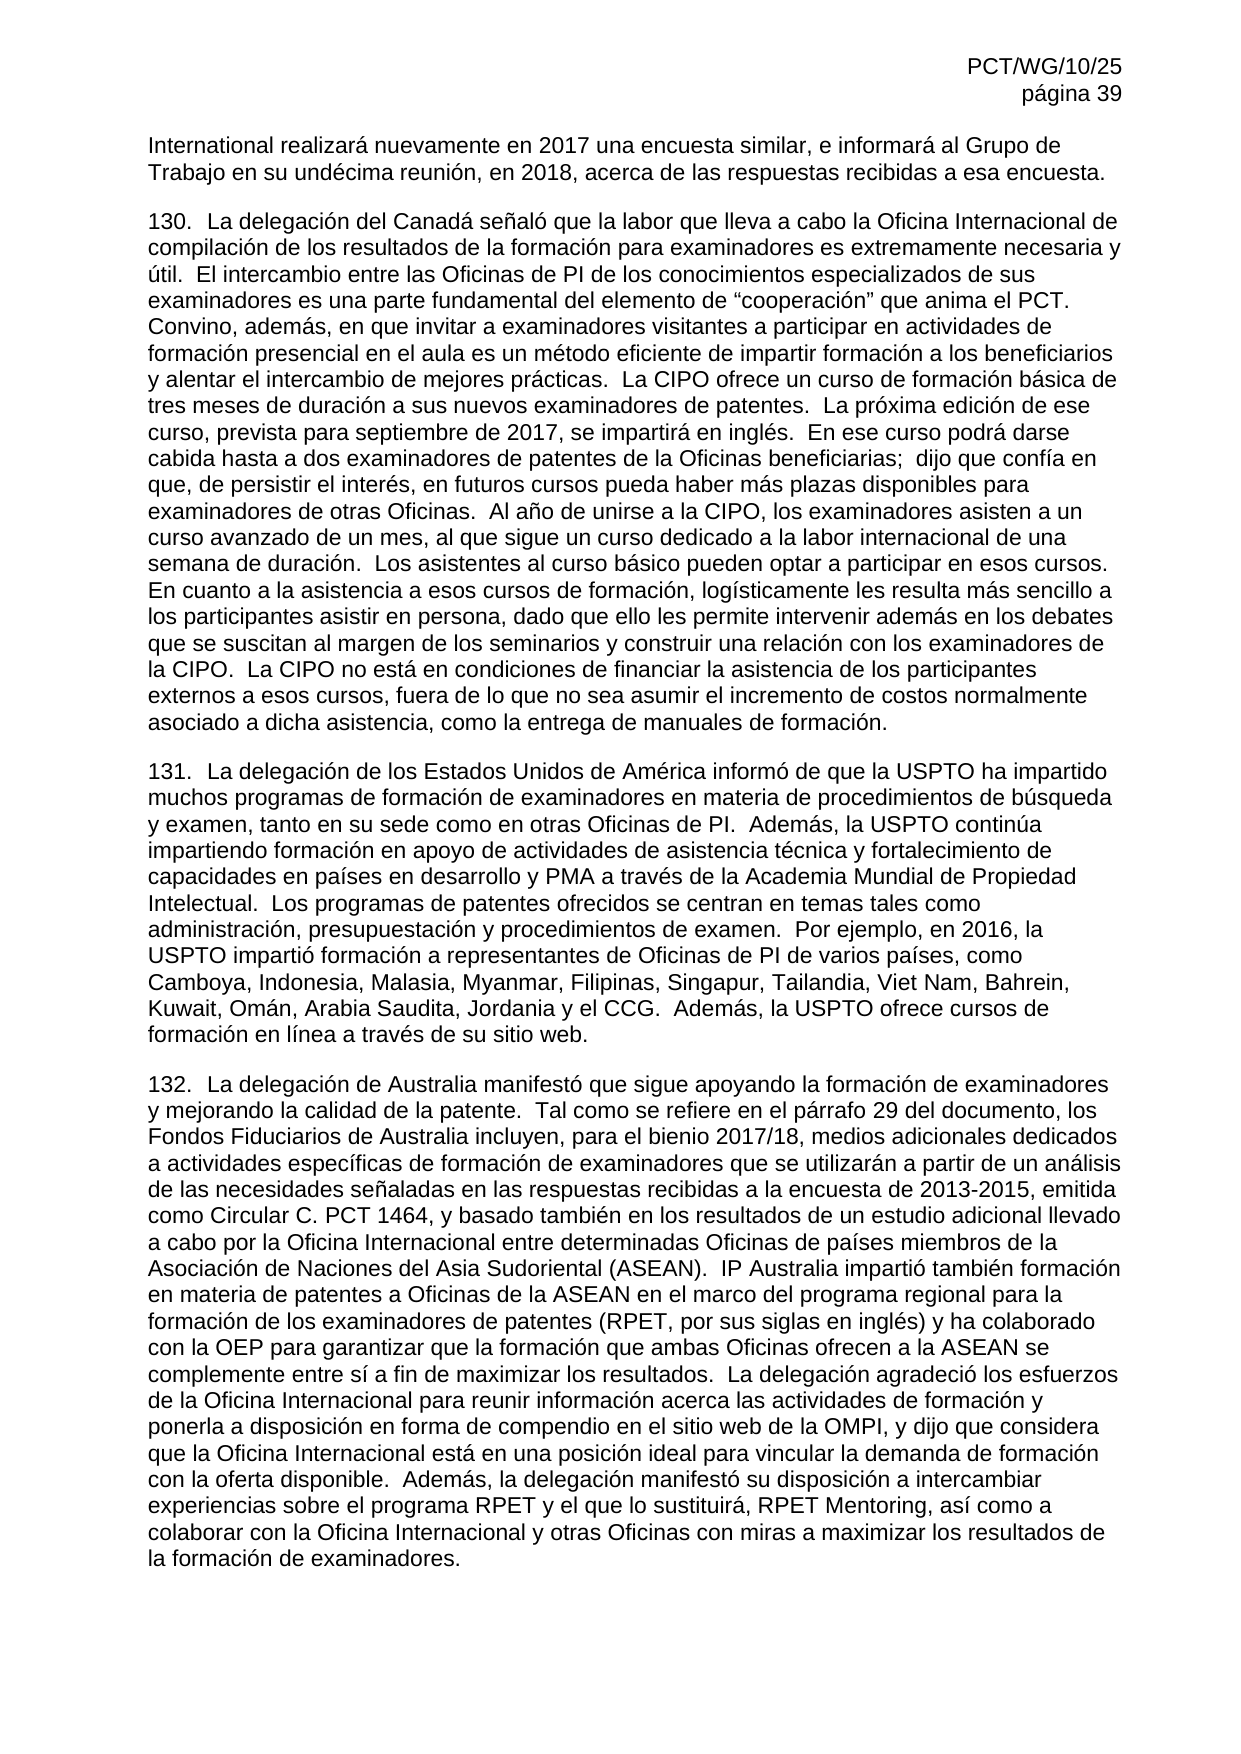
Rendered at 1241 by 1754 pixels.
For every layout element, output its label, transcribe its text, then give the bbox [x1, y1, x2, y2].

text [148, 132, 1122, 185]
text La delegación de Australia manifestó que sigue apoyando la formación de examinadores y mejorando la calidad de la patente. Tal como se refiere en el párrafo 29 del documento, los Fondos Fiduciarios de Australia incluyen, para el bienio 2017/18, medios adicionales dedicados a actividades específicas de formación de examinadores que se utilizarán a partir de un análisis de las necesidades señaladas en las respuestas recibidas a la encuesta de 2013-2015, emitida como Circular C. PCT 1464, y basado también en los resultados de un estudio adicional llevado a cabo por la Oficina Internacional entre determinadas Oficinas de países miembros de la Asociación de Naciones del Asia Sudoriental (ASEAN). IP Australia impartió también formación en materia de patentes a Oficinas de la ASEAN en el marco del programa regional para la formación de los examinadores de patentes (RPET, por sus siglas en inglés) y ha colaborado con la OEP para garantizar que la formación que ambas Oficinas ofrecen a la ASEAN se complemente entre sí a fin de maximizar los resultados. La delegación agradeció los esfuerzos de la Oficina Internacional para reunir información acerca las actividades de formación y ponerla a disposición en forma de compendio en el sitio web de la OMPI, y dijo que considera que la Oficina Internacional está en una posición ideal para vincular la demanda de formación con la oferta disponible. Además, la delegación manifestó su disposición a intercambiar experiencias sobre el programa RPET y el que lo sustituirá, RPET Mentoring, así como a colaborar con la Oficina Internacional y otras Oficinas con miras a maximizar los resultados de la formación de examinadores. [148, 1071, 1122, 1571]
text La delegación de los Estados Unidos de América informó de que la USPTO ha impartido muchos programas de formación de examinadores en materia de procedimientos de búsqueda y examen, tanto en su sede como en otras Oficinas de PI. Además, la USPTO continúa impartiendo formación en apoyo de actividades de asistencia técnica y fortalecimiento de capacidades en países en desarrollo y PMA a través de la Academia Mundial de Propiedad Intelectual. Los programas de patentes ofrecidos se centran en temas tales como administración, presupuestación y procedimientos de examen. Por ejemplo, en 2016, la USPTO impartió formación a representantes de Oficinas de PI de varios países, como Camboya, Indonesia, Malasia, Myanmar, Filipinas, Singapur, Tailandia, Viet Nam, Bahrein, Kuwait, Omán, Arabia Saudita, Jordania y el CCG. Además, la USPTO ofrece cursos de formación en línea a través de su sitio web. [148, 758, 1122, 1048]
text La delegación del Canadá señaló que la labor que lleva a cabo la Oficina Internacional de compilación de los resultados de la formación para examinadores es extremamente necesaria y útil. El intercambio entre las Oficinas de PI de los conocimientos especializados de sus examinadores es una parte fundamental del elemento de “cooperación” que anima el PCT. Convino, además, en que invitar a examinadores visitantes a participar en actividades de formación presencial en el aula es un método eficiente de impartir formación a los beneficiarios y alentar el intercambio de mejores prácticas. La CIPO ofrece un curso de formación básica de tres meses de duración a sus nuevos examinadores de patentes. La próxima edición de ese curso, prevista para septiembre de 2017, se impartirá en inglés. En ese curso podrá darse cabida hasta a dos examinadores de patentes de la Oficinas beneficiarias; dijo que confía en que, de persistir el interés, en futuros cursos pueda haber más plazas disponibles para examinadores de otras Oficinas. Al año de unirse a la CIPO, los examinadores asisten a un curso avanzado de un mes, al que sigue un curso dedicado a la labor internacional de una semana de duración. Los asistentes al curso básico pueden optar a participar en esos cursos. En cuanto a la asistencia a esos cursos de formación, logísticamente les resulta más sencillo a los participantes asistir en persona, dado que ello les permite intervenir además en los debates que se suscitan al margen de los seminarios y construir una relación con los examinadores de la CIPO. La CIPO no está en condiciones de financiar la asistencia de los participantes externos a esos cursos, fuera de lo que no sea asumir el incremento de costos normalmente asociado a dicha asistencia, como la entrega de manuales de formación. [148, 208, 1122, 735]
